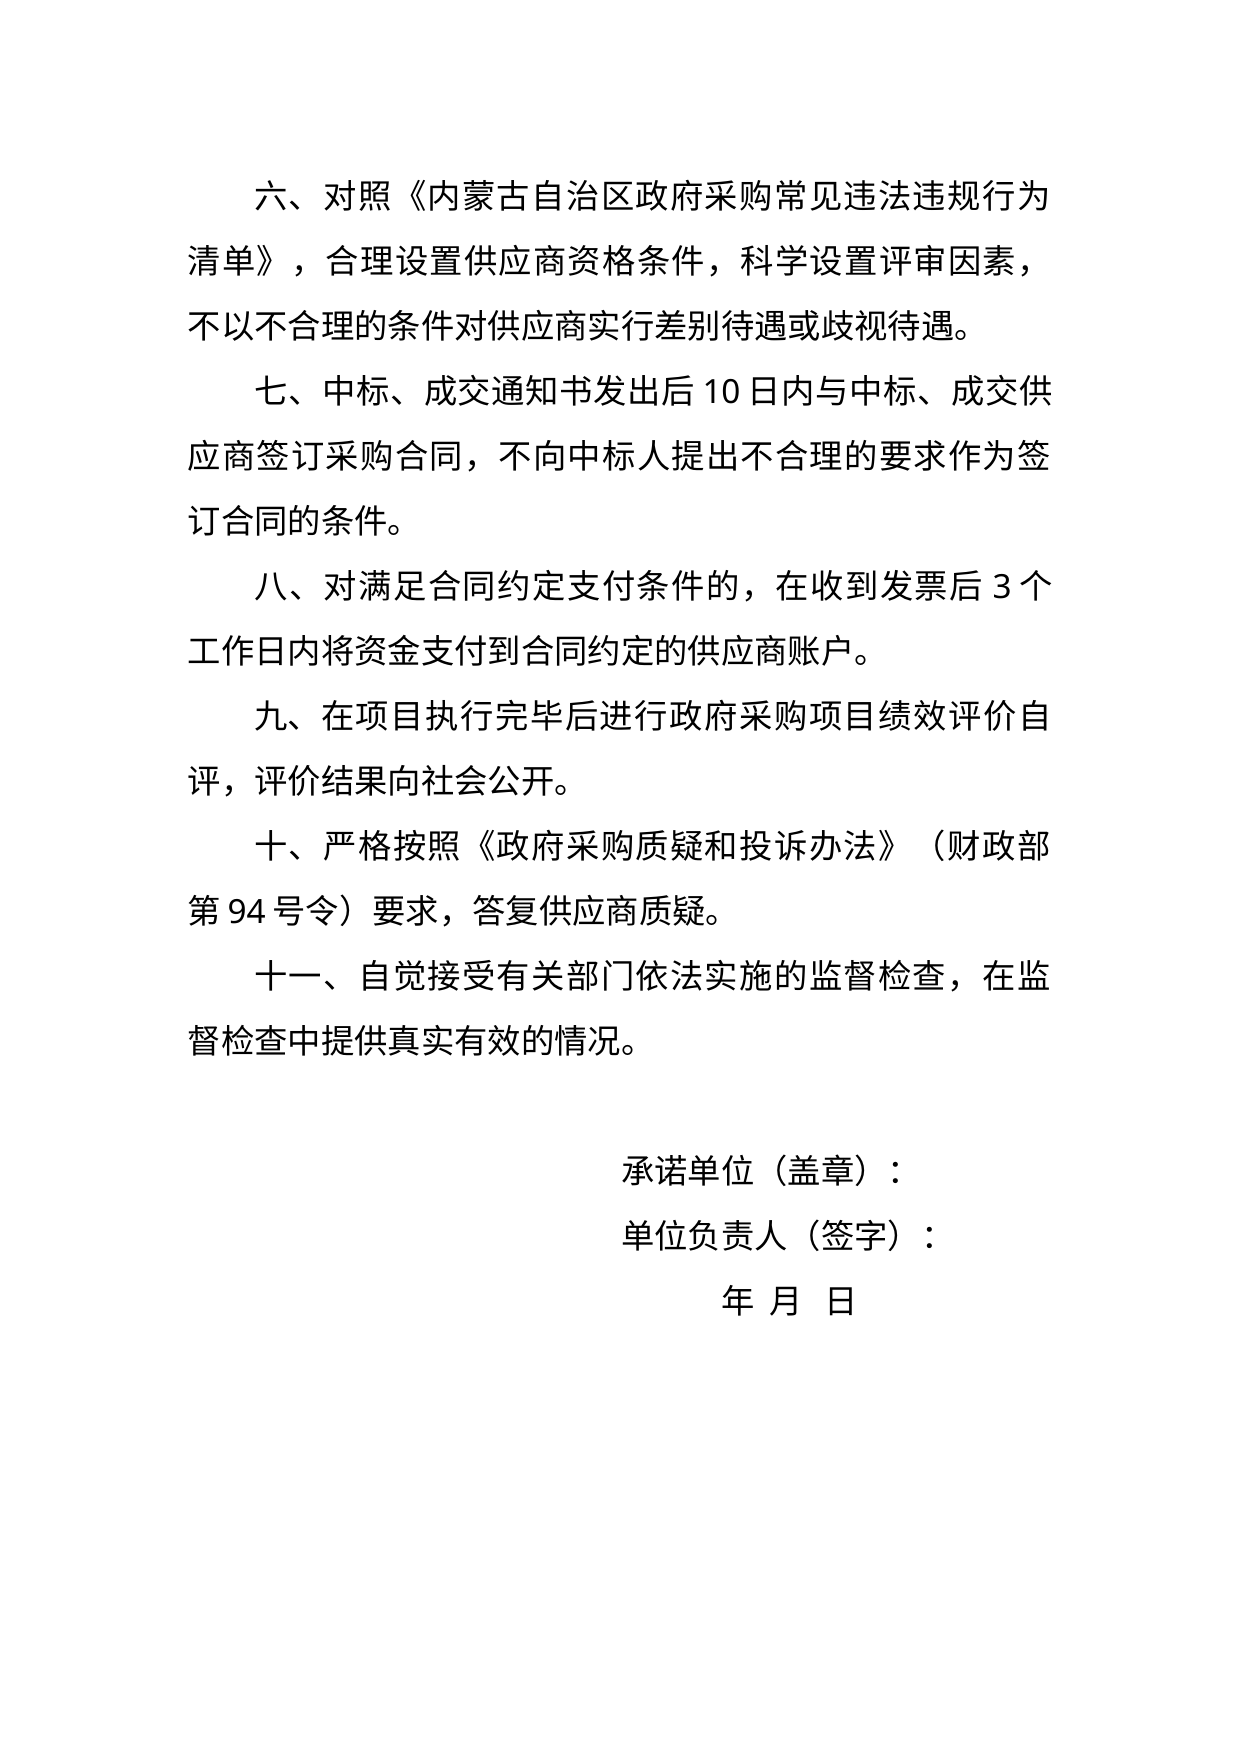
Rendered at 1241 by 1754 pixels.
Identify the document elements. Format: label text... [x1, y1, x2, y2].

text 年 月 日 [187, 1267, 1053, 1332]
text 单位负责人（签字）： [187, 1202, 1053, 1267]
text 八、对满足合同约定支付条件的，在收到发票后3个工作日内将资金支付到合同约定的供应商账户。 [187, 552, 1053, 682]
text 七、中标、成交通知书发出后10日内与中标、成交供应商签订采购合同，不向中标人提出不合理的要求作为签订合同的条件。 [187, 357, 1053, 552]
text 承诺单位（盖章）： [187, 1137, 1053, 1202]
text 六、对照《内蒙古自治区政府采购常见违法违规行为清单》，合理设置供应商资格条件，科学设置评审因素，不以不合理的条件对供应商实行差别待遇或歧视待遇。 [187, 162, 1053, 357]
text 十一、自觉接受有关部门依法实施的监督检查，在监督检查中提供真实有效的情况。 [187, 942, 1053, 1072]
list 在项目执行完毕后进行政府采购项目绩效评价自评，评价结果向社会公开。 [187, 682, 1053, 812]
text 十、严格按照《政府采购质疑和投诉办法》（财政部第94号令）要求，答复供应商质疑。 [187, 812, 1053, 942]
